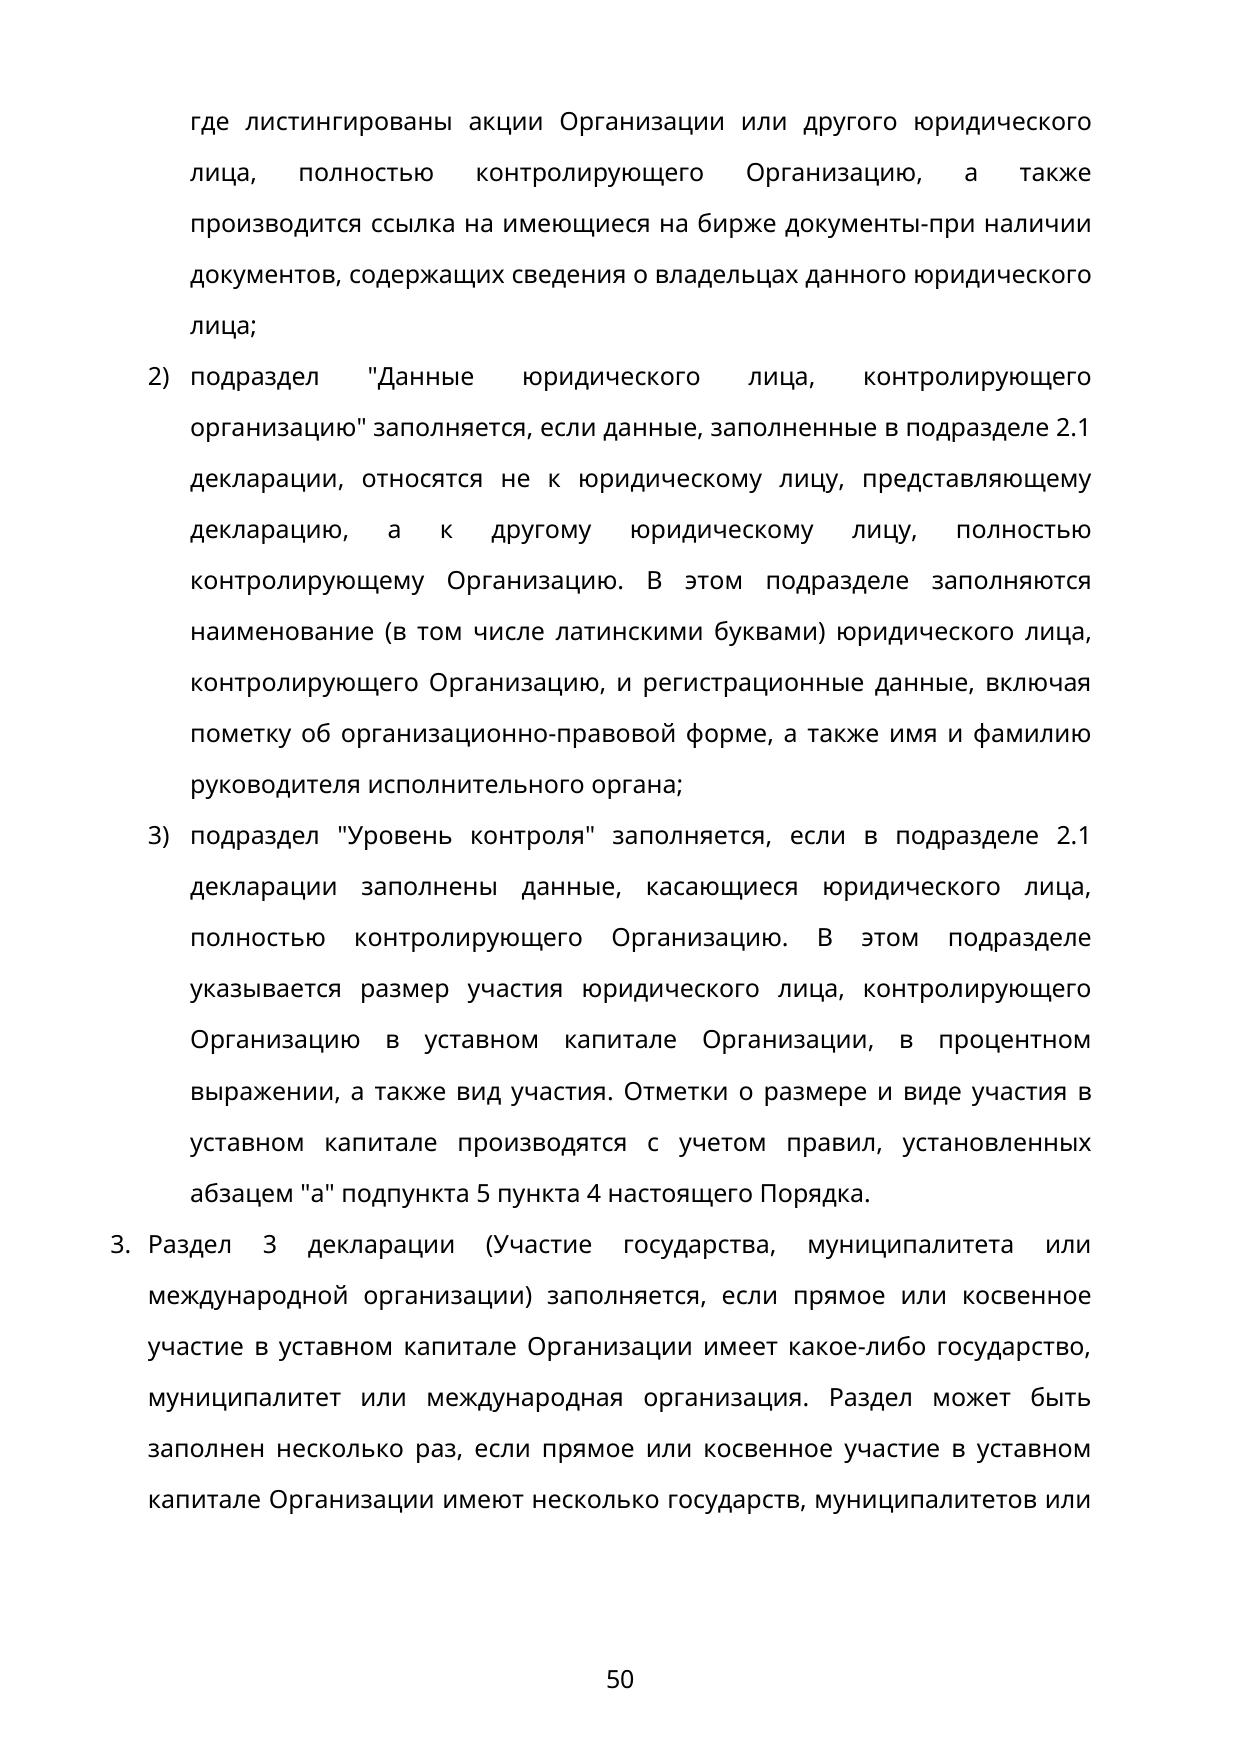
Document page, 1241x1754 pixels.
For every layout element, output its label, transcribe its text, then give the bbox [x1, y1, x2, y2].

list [110, 1226, 1092, 1516]
list подраздел "Данные юридического лица, контролирующего организацию" заполняется, если данные, заполненные в подразделе 2.1 декларации, относятся не к юридическому лицу, представляющему декларацию, а к другому юридическому лицу, полностью контролирующему Организацию. В этом подразделе заполняются наименование (в том числе латинскими буквами) юридического лица, контролирующего Организацию, и регистрационные данные, включая пометку об организационно-правовой форме, а также имя и фамилию руководителя исполнительного органа; [148, 359, 1092, 801]
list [148, 103, 1092, 342]
list подраздел "Уровень контроля" заполняется, если в подразделе 2.1 декларации заполнены данные, касающиеся юридического лица, полностью контролирующего Организацию. В этом подразделе указывается размер участия юридического лица, контролирующего Организацию в уставном капитале Организации, в процентном выражении, а также вид участия. Отметки о размере и виде участия в уставном капитале производятся с учетом правил, установленных абзацем "а" подпункта 5 пункта 4 настоящего Порядка. [148, 818, 1092, 1209]
